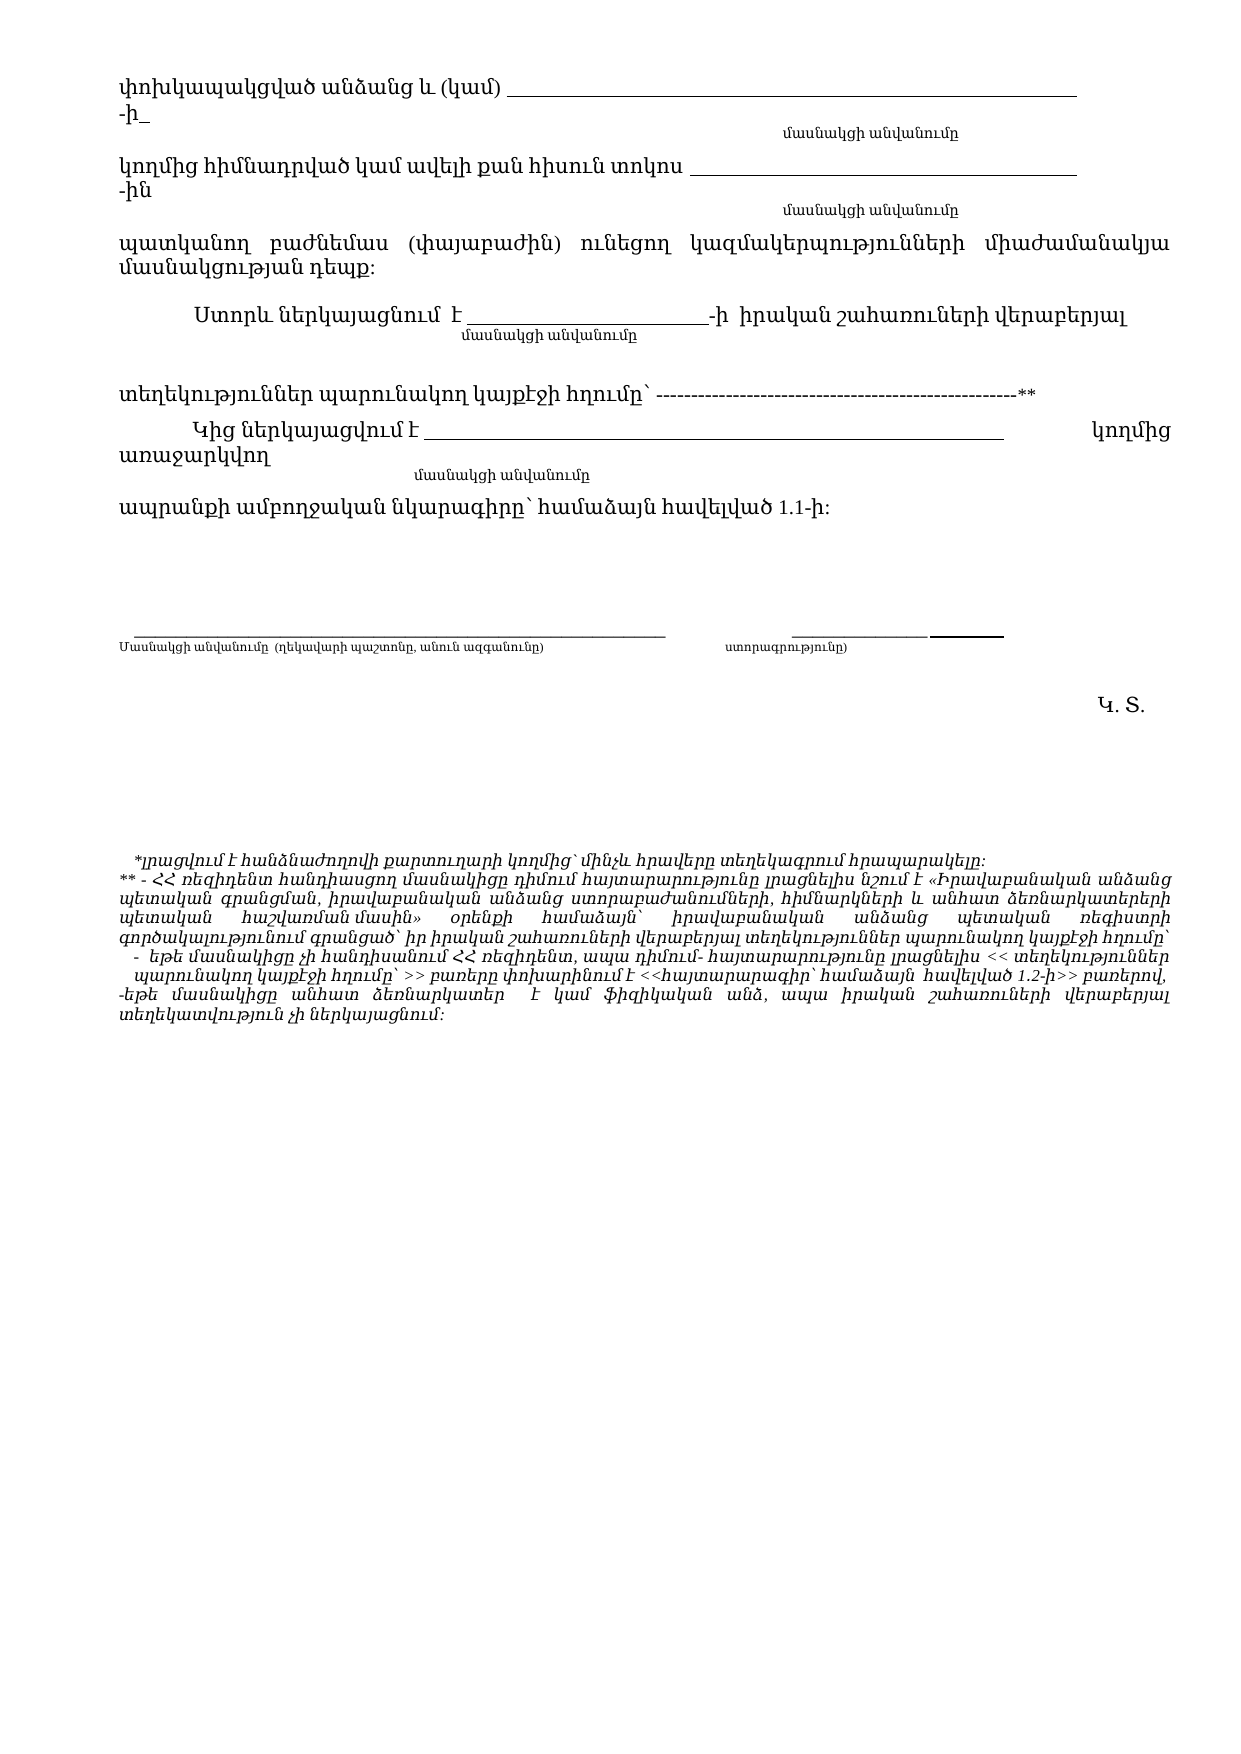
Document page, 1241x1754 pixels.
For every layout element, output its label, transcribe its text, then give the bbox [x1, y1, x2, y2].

text *լրացվում է հանձնաժողովի քարտուղարի կողմից` մինչև հրավերը տեղեկագրում հրապարակելը: [118, 851, 1171, 870]
text տեղեկություններ պարունակող կայքէջի հղումը՝ ----------------------------------------------------** [118, 382, 1171, 406]
text ** - ՀՀ ռեզիդենտ հանդիասցող մասնակիցը դիմում հայտարարությունը լրացնելիս նշում է «Իրավաբանական անձանց պետական գրանցման, իրավաբանական անձանց ստորաբաժանումների, հիմնարկների և անհատ ձեռնարկատերերի պետական հաշվառման մասին» օրենքի համաձայն՝ իրավաբանական անձանց պետական ռեգիստրի գործակալությունում գրանցած՝ իր իրական շահառուների վերաբերյալ տեղեկություններ պարունակող կայքէջի հղումը՝ [118, 870, 1171, 947]
text ապրանքի ամբողջական նկարագիրը՝ համաձայն հավելված 1.1-ի: [118, 495, 1171, 519]
text մասնակցի անվանումը [118, 125, 1171, 154]
text -եթե մասնակիցը անհատ ձեռնարկատեր է կամ ֆիզիկական անձ, ապա իրական շահառուների վերաբերյալ տեղեկատվություն չի ներկայացնում: [118, 985, 1171, 1023]
text փոխկապակցված անձանց և (կամ) -ի [118, 75, 1171, 125]
text - եթե մասնակիցը չի հանդիսանում ՀՀ ռեզիդենտ, ապա դիմում- հայտարարությունը լրացնելիս << տեղեկություններ պարունակող կայքէջի հղումը՝ >> բառերը փոխարինում է <<հայտարարագիր՝ համաձայն հավելված 1․2-ի>> բառերով, [133, 947, 1171, 985]
text Կից ներկայացվում է կողմից առաջարկվող [118, 418, 1171, 467]
text Ստորև ներկայացնում է -ի իրական շահառուների վերաբերյալ [193, 303, 1171, 327]
text մասնակցի անվանումը [118, 202, 1171, 231]
text Կ. Տ. [118, 692, 1171, 717]
text կողմից հիմնադրված կամ ավելի քան հիսուն տոկոս -ին [118, 154, 1171, 202]
text մասնակցի անվանումը [118, 467, 1171, 495]
text ___________________________________________________ _____________ Մասնակցի անվանումը (ղեկավարի պաշտոնը, անուն ազգանունը) ստորագրությունը) [118, 616, 1171, 664]
text մասնակցի անվանումը [118, 327, 1171, 356]
text պատկանող բաժնեմաս (փայաբաժին) ունեցող կազմակերպությունների միաժամանակյա մասնակցության դեպք: [118, 231, 1171, 279]
